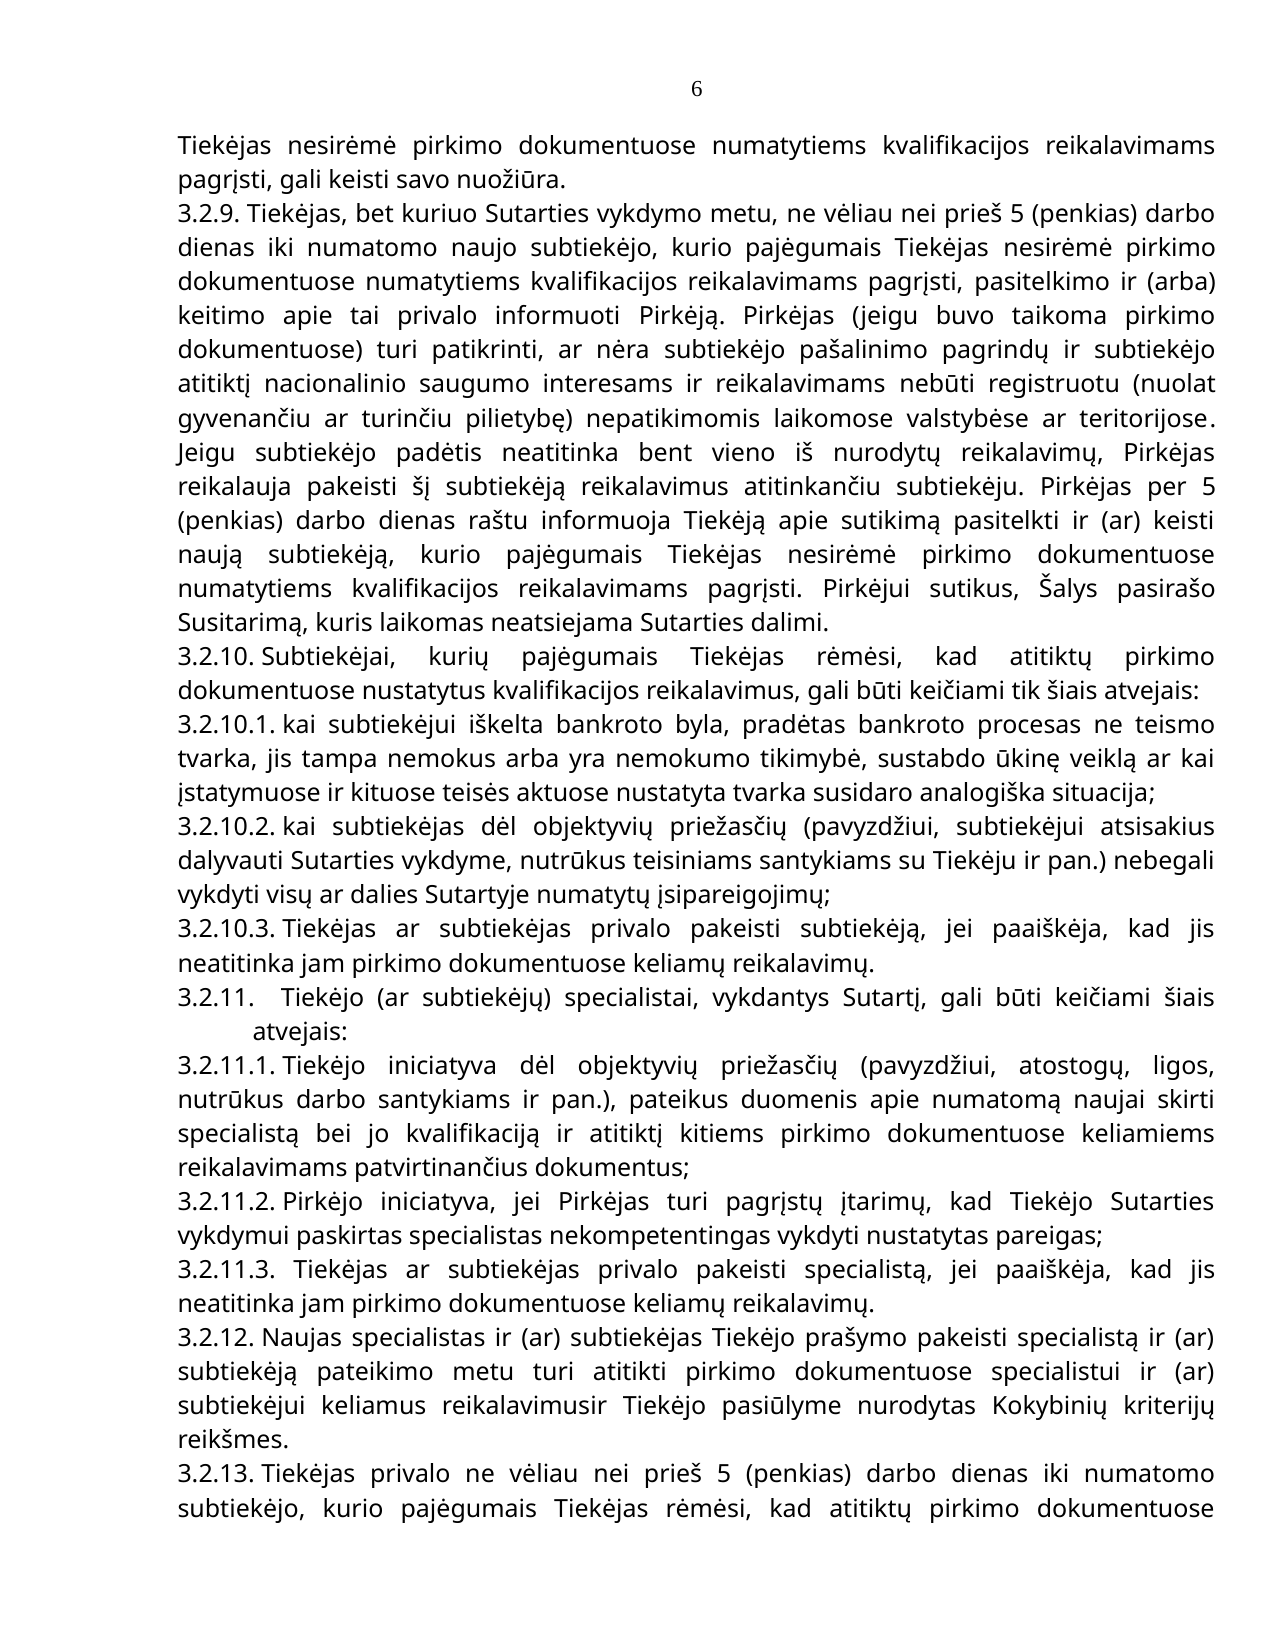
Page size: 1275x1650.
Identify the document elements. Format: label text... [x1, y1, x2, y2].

text 3.2.10. Subtiekėjai, kurių pajėgumais Tiekėjas rėmėsi, kad atitiktų pirkimo dokumentuose nustatytus kvalifikacijos reikalavimus, gali būti keičiami tik šiais atvejais: [177, 639, 1216, 707]
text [177, 128, 1216, 196]
text 3.2.12. Naujas specialistas ir (ar) subtiekėjas Tiekėjo prašymo pakeisti specialistą ir (ar) subtiekėją pateikimo metu turi atitikti pirkimo dokumentuose specialistui ir (ar) subtiekėjui keliamus reikalavimusir Tiekėjo pasiūlyme nurodytas Kokybinių kriterijų reikšmes. [177, 1320, 1216, 1456]
text 3.2.11.3. Tiekėjas ar subtiekėjas privalo pakeisti specialistą, jei paaiškėja, kad jis neatitinka jam pirkimo dokumentuose keliamų reikalavimų. [177, 1252, 1216, 1320]
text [177, 1456, 1216, 1524]
text 3.2.11. Tiekėjo (ar subtiekėjų) specialistai, vykdantys Sutartį, gali būti keičiami šiais atvejais: [177, 979, 1216, 1047]
text 3.2.10.3. Tiekėjas ar subtiekėjas privalo pakeisti subtiekėją, jei paaiškėja, kad jis neatitinka jam pirkimo dokumentuose keliamų reikalavimų. [177, 911, 1216, 979]
text 3.2.11.2. Pirkėjo iniciatyva, jei Pirkėjas turi pagrįstų įtarimų, kad Tiekėjo Sutarties vykdymui paskirtas specialistas nekompetentingas vykdyti nustatytas pareigas; [177, 1184, 1216, 1252]
text 3.2.10.2. kai subtiekėjas dėl objektyvių priežasčių (pavyzdžiui, subtiekėjui atsisakius dalyvauti Sutarties vykdyme, nutrūkus teisiniams santykiams su Tiekėju ir pan.) nebegali vykdyti visų ar dalies Sutartyje numatytų įsipareigojimų; [177, 809, 1216, 911]
text 3.2.9. Tiekėjas, bet kuriuo Sutarties vykdymo metu, ne vėliau nei prieš 5 (penkias) darbo dienas iki numatomo naujo subtiekėjo, kurio pajėgumais Tiekėjas nesirėmė pirkimo dokumentuose numatytiems kvalifikacijos reikalavimams pagrįsti, pasitelkimo ir (arba) keitimo apie tai privalo informuoti Pirkėją. Pirkėjas (jeigu buvo taikoma pirkimo dokumentuose) turi patikrinti, ar nėra subtiekėjo pašalinimo pagrindų ir subtiekėjo atitiktį nacionalinio saugumo interesams ir reikalavimams nebūti registruotu (nuolat gyvenančiu ar turinčiu pilietybę) nepatikimomis laikomose valstybėse ar teritorijose. Jeigu subtiekėjo padėtis neatitinka bent vieno iš nurodytų reikalavimų, Pirkėjas reikalauja pakeisti šį subtiekėją reikalavimus atitinkančiu subtiekėju. Pirkėjas per 5 (penkias) darbo dienas raštu informuoja Tiekėją apie sutikimą pasitelkti ir (ar) keisti naują subtiekėją, kurio pajėgumais Tiekėjas nesirėmė pirkimo dokumentuose numatytiems kvalifikacijos reikalavimams pagrįsti. Pirkėjui sutikus, Šalys pasirašo Susitarimą, kuris laikomas neatsiejama Sutarties dalimi. [177, 196, 1216, 639]
text 3.2.10.1. kai subtiekėjui iškelta bankroto byla, pradėtas bankroto procesas ne teismo tvarka, jis tampa nemokus arba yra nemokumo tikimybė, sustabdo ūkinę veiklą ar kai įstatymuose ir kituose teisės aktuose nustatyta tvarka susidaro analogiška situacija; [177, 707, 1216, 809]
text 3.2.11.1. Tiekėjo iniciatyva dėl objektyvių priežasčių (pavyzdžiui, atostogų, ligos, nutrūkus darbo santykiams ir pan.), pateikus duomenis apie numatomą naujai skirti specialistą bei jo kvalifikaciją ir atitiktį kitiems pirkimo dokumentuose keliamiems reikalavimams patvirtinančius dokumentus; [177, 1047, 1216, 1184]
